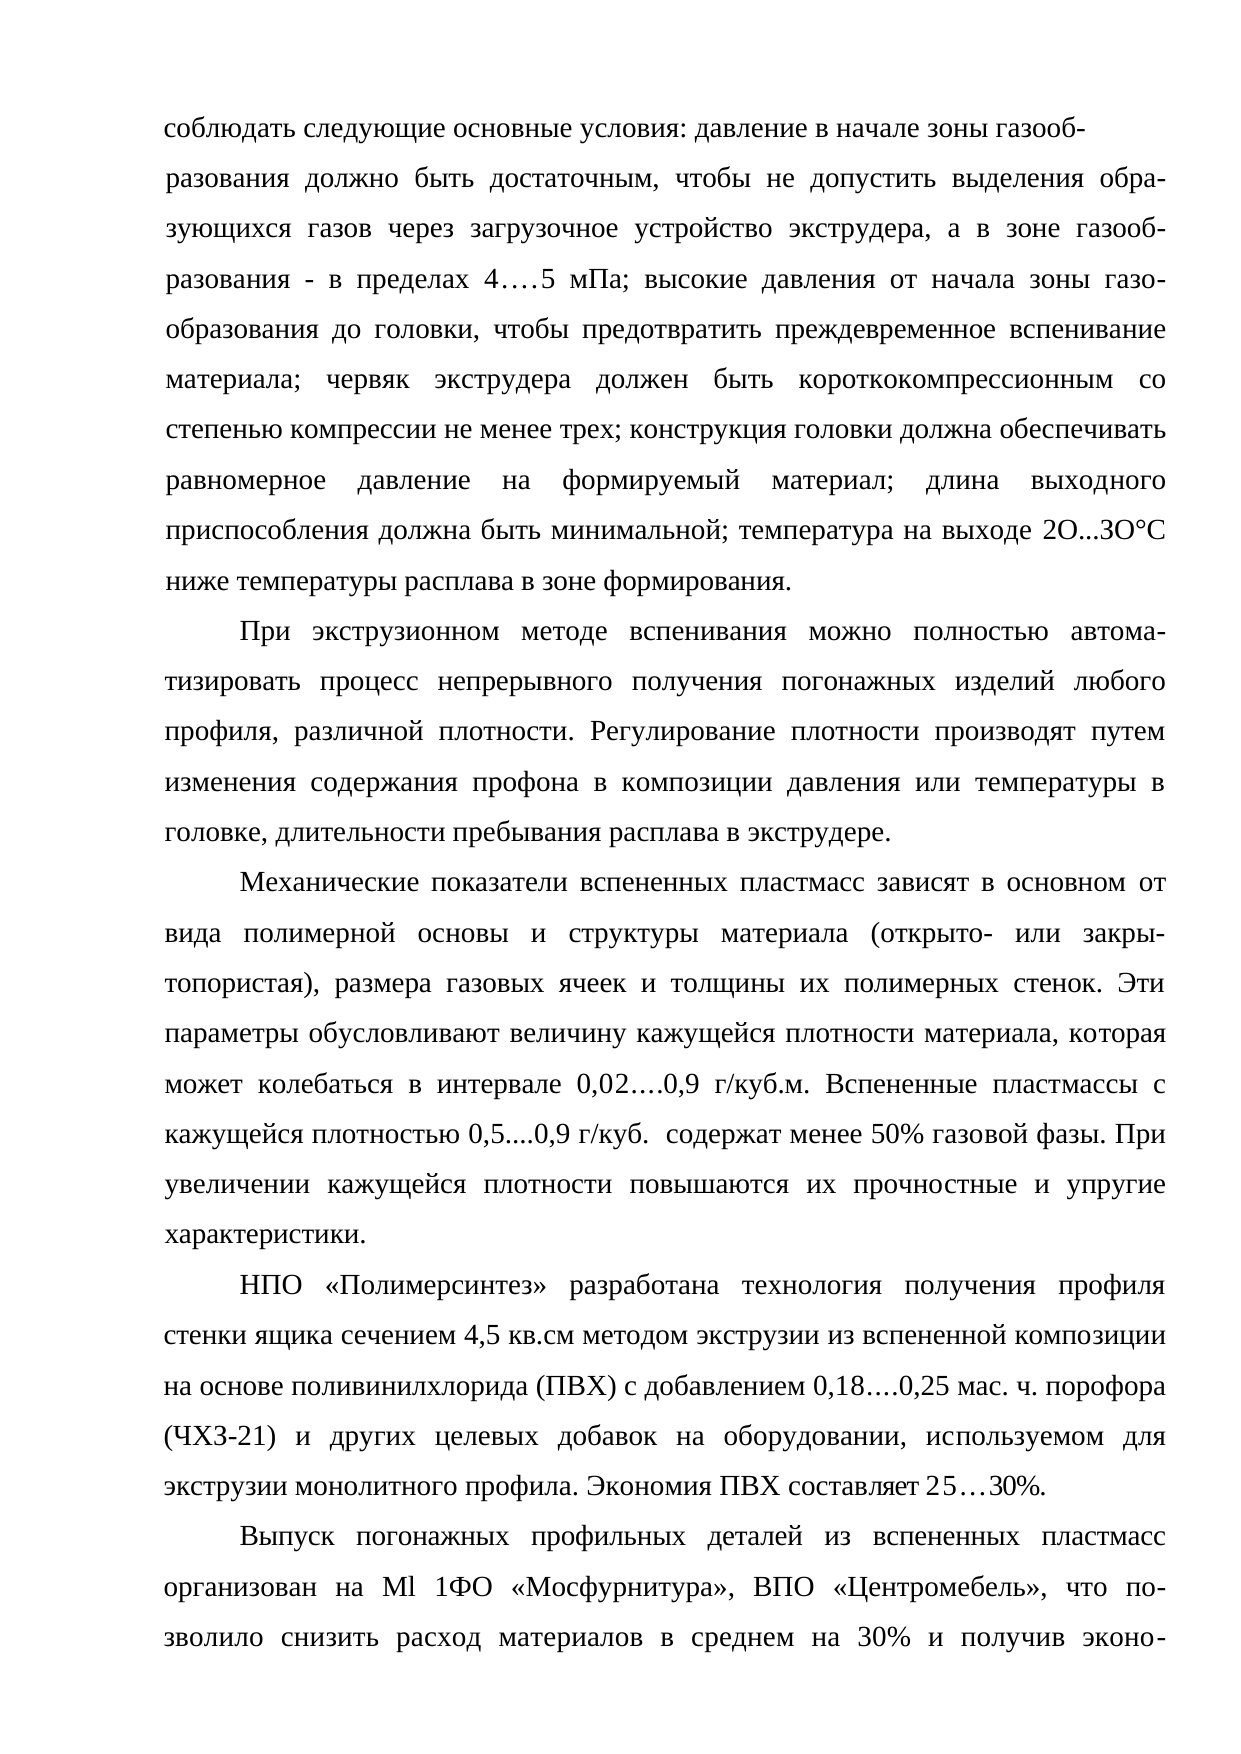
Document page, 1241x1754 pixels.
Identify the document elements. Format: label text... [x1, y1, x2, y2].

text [163, 1518, 1166, 1653]
text При экструзионном методе вспенивания можно полностью автоматизировать процесс непрерывного получения погонажных изделий любого профиля, различной плотности. Регулирование плотности производят путем изменения содержания профона в композиции давления или температуры в головке, длительности пребывания расплава в экструдере. [164, 613, 1166, 848]
text Механические показатели вспененных пластмасс зависят в основном от вида полимерной основы и структуры материала (открыто- или закры-топористая), размера газовых ячеек и толщины их полимерных стенок. Эти параметры обусловливают величину кажущейся плотности материала, которая может колебаться в интервале 0,02....0,9 г/куб.м. Вспененные пластмассы с кажущейся плотностью 0,5....0,9 г/куб. содержат менее 50% газовой фазы. При увеличении кажущейся плотности повышаются их прочностные и упругие характеристики. [164, 864, 1166, 1250]
text НПО «Полимерсинтез» разработана технология получения профиля стенки ящика сечением 4,5 кв.см методом экструзии из вспененной композиции на основе поливинилхлорида (ПВХ) с добавлением 0,18....0,25 мас. ч. порофора (ЧХЗ-21) и других целевых добавок на оборудовании, используемом для экструзии монолитного профила. Экономия ПВХ составляет 25...30%. [163, 1267, 1166, 1502]
text разования должно быть достаточным, чтобы не допустить выделения образующихся газов через загрузочное устройство экструдера, а в зоне газообразования - в пределах 4....5 мПа; высокие давления от начала зоны газообразования до головки, чтобы предотвратить преждевременное вспенивание материала; червяк экструдера должен быть короткокомпрессионным со степенью компрессии не менее трех; конструкция головки должна обеспечивать равномерное давление на формируемый материал; длина выходного приспособления должна быть минимальной; температура на выходе 2О...ЗО°С ниже температуры расплава в зоне формирования. [165, 160, 1166, 596]
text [163, 110, 1166, 143]
